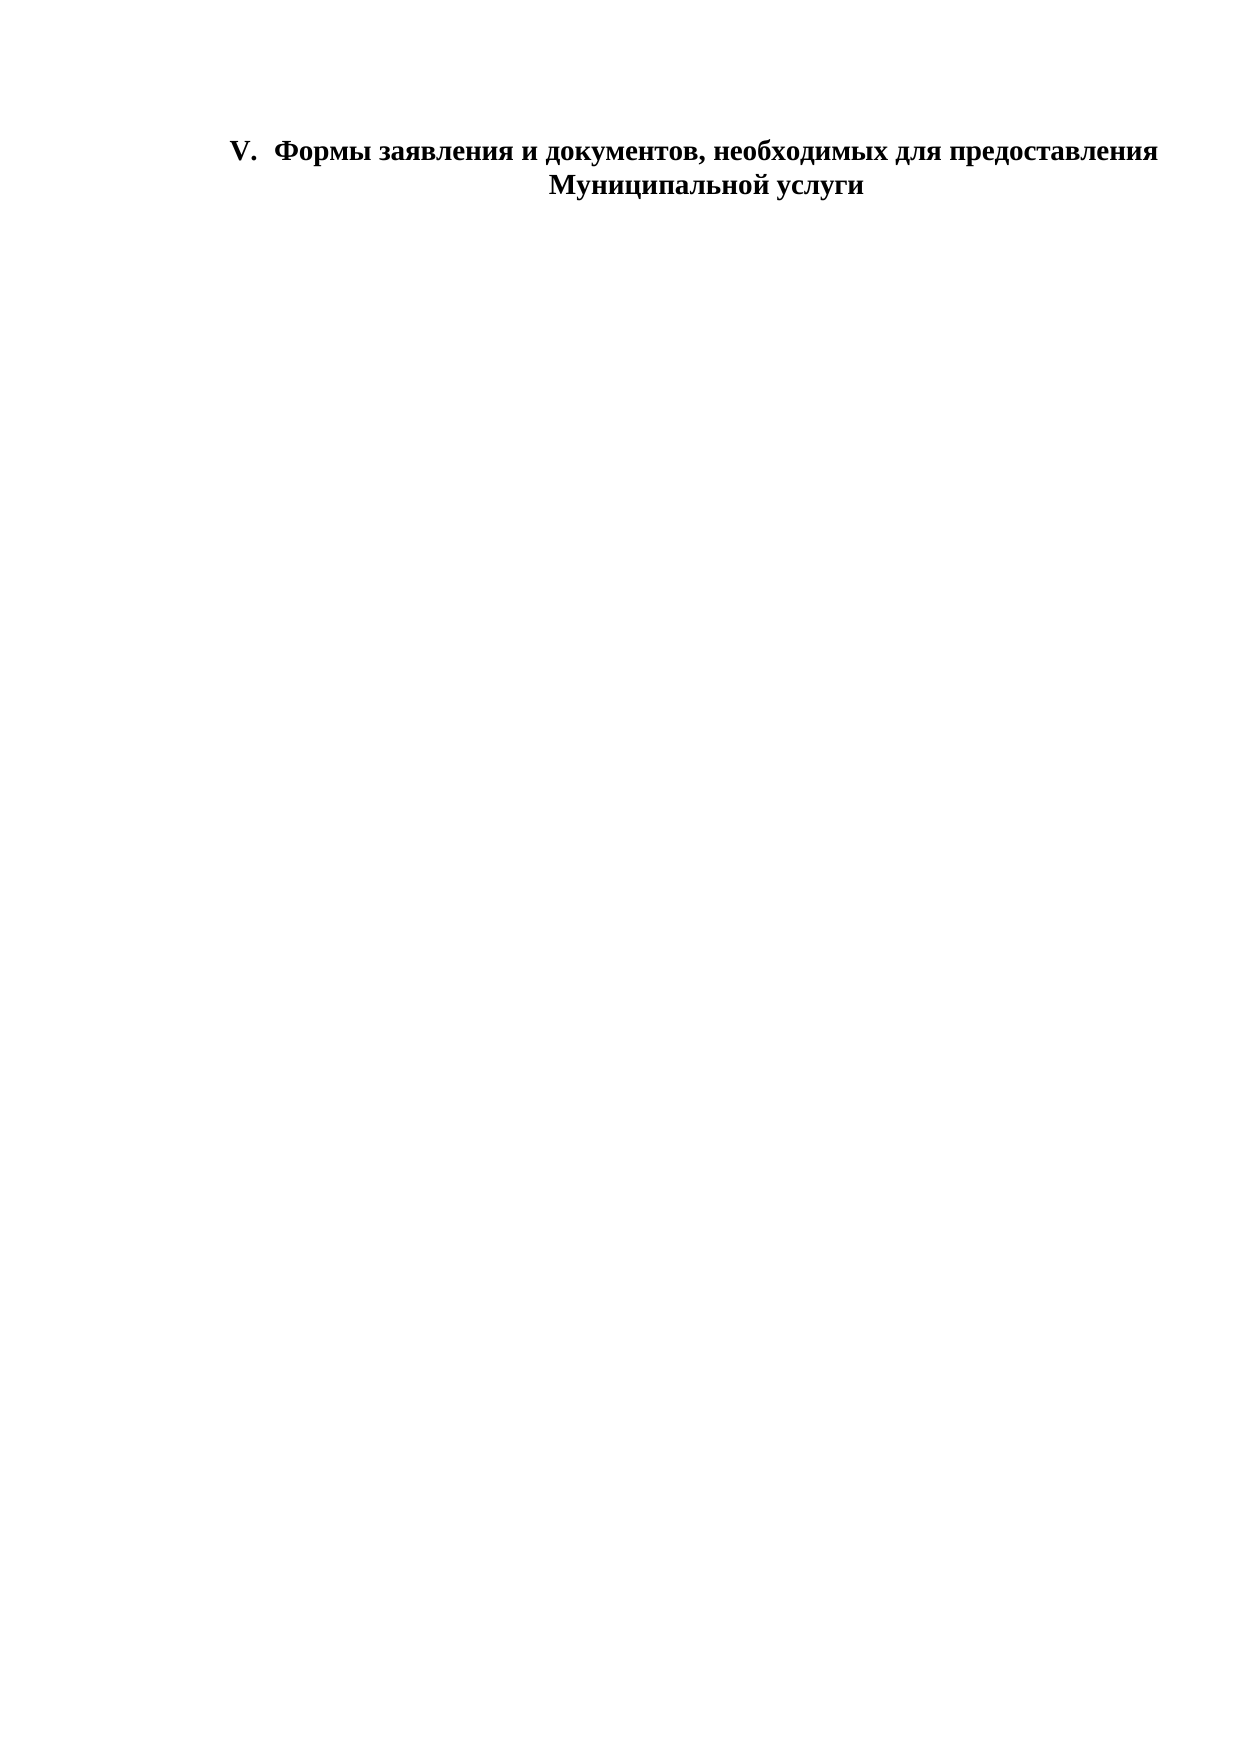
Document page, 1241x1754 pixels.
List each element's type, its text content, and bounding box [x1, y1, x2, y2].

list Формы заявления и документов, необходимых для предоставления Муниципальной услуги [206, 133, 1181, 201]
